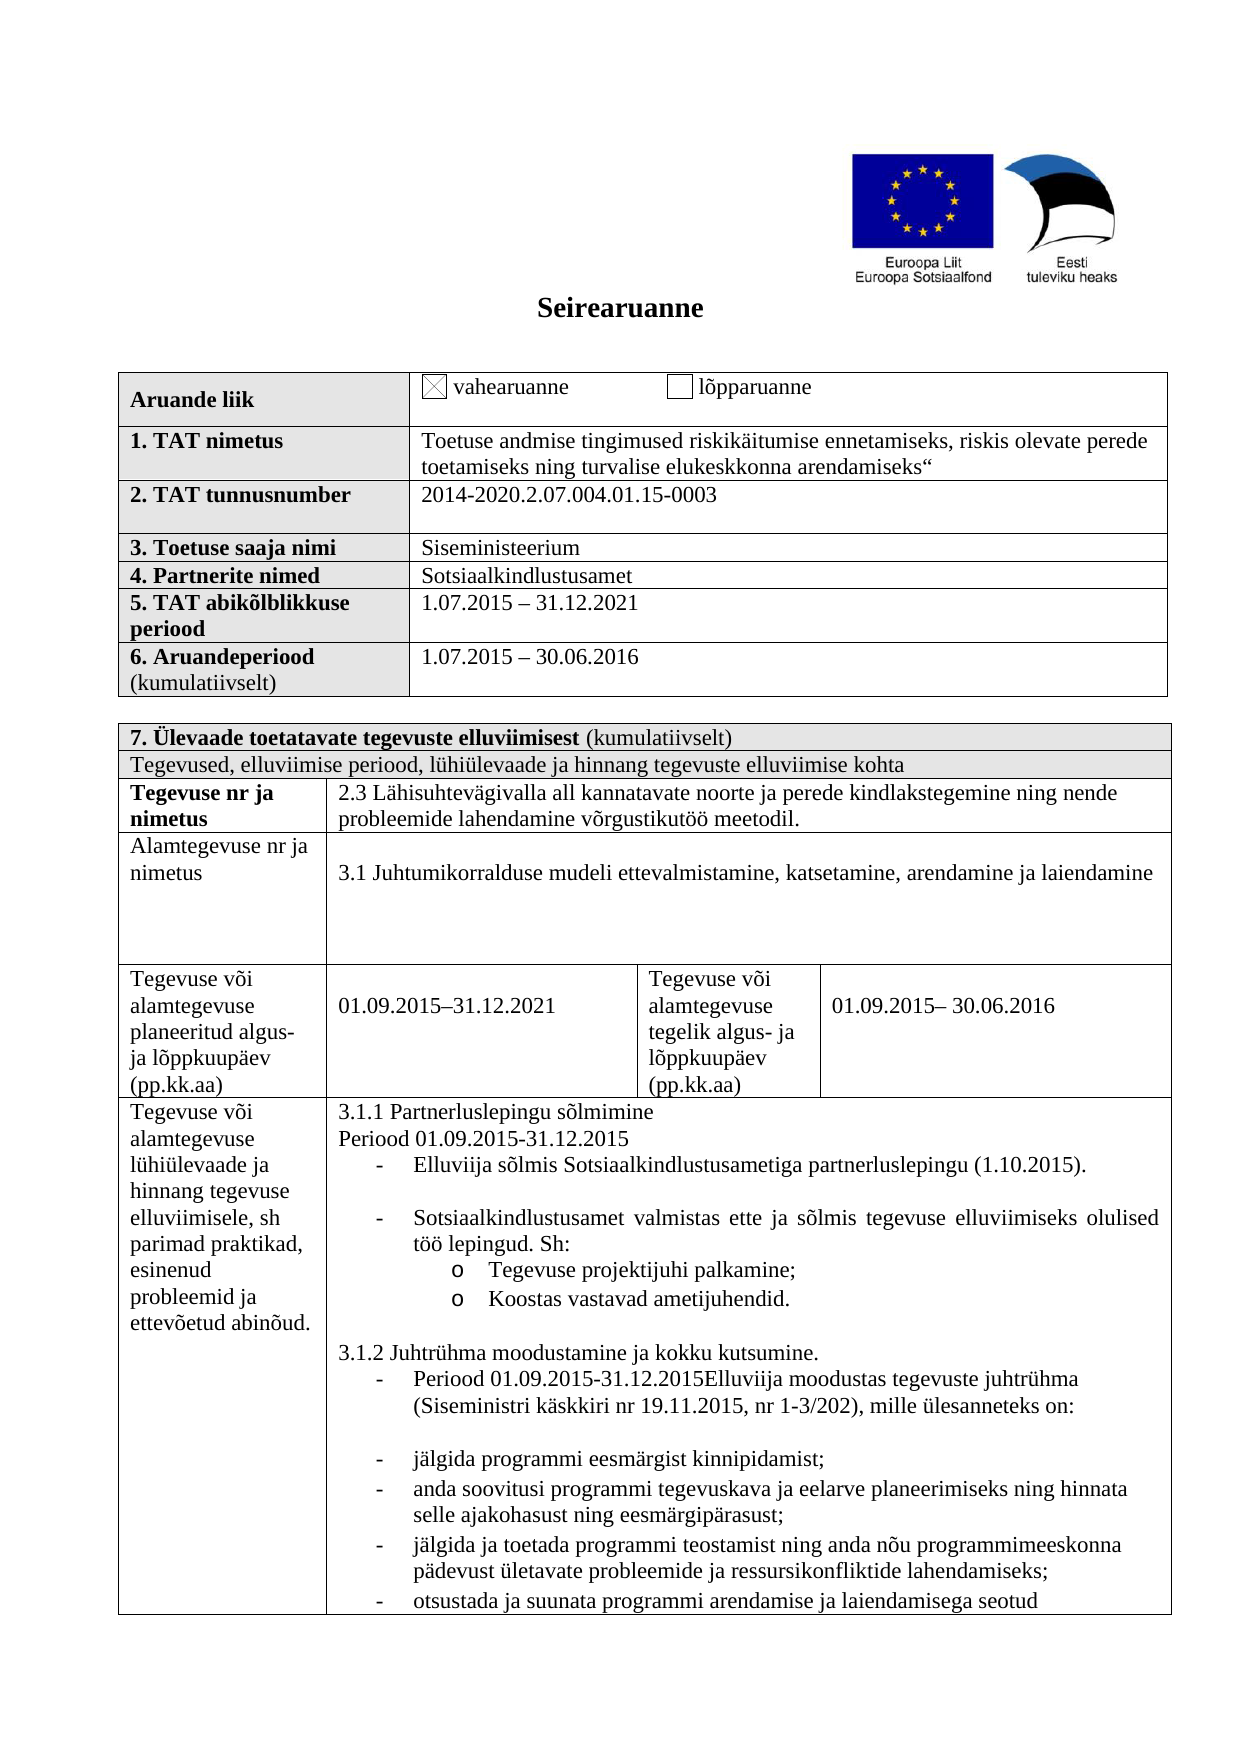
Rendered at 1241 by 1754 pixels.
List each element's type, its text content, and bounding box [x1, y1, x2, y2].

table_cell 3. Toetuse saaja nimi [119, 534, 409, 561]
table_cell 01.09.2015– 30.06.2016 [821, 965, 1171, 1097]
table_cell 3.1 Juhtumikorralduse mudeli ettevalmistamine, katsetamine, arendamine ja laiendamine [327, 833, 1171, 964]
table_cell Sotsiaalkindlustusamet [410, 562, 1167, 588]
table_cell 1.07.2015 – 30.06.2016 [410, 643, 1167, 696]
table_cell 1. TAT nimetus [119, 427, 409, 479]
table_cell 2014-2020.2.07.004.01.15-0003 [410, 481, 1167, 533]
table_cell 5. TAT abikõlblikkuse periood [119, 589, 409, 642]
table_cell Alamtegevuse nr ja nimetus [119, 833, 326, 964]
table_header 7. Ülevaade toetatavate tegevuste elluviimisest (kumulatiivselt) [119, 724, 1171, 750]
table_cell 2. TAT tunnusnumber [119, 481, 409, 533]
table_cell 6. Aruandeperiood (kumulatiivselt) [119, 643, 409, 696]
table_cell Tegevuse või alamtegevuse tegelik algus- ja lõppkuupäev (pp.kk.aa) [638, 965, 820, 1097]
table_cell Toetuse andmise tingimused riskikäitumise ennetamiseks, riskis olevate perede toetamiseks ning turvalise elukeskkonna arendamiseks“ [410, 427, 1167, 479]
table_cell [327, 1098, 1171, 1614]
table_cell Tegevuse nr ja nimetus [119, 779, 326, 832]
table_cell Tegevused, elluviimise periood, lühiülevaade ja hinnang tegevuste elluviimise kohta [119, 751, 1171, 778]
table_cell Tegevuse või alamtegevuse planeeritud algus- ja lõppkuupäev (pp.kk.aa) [119, 965, 326, 1097]
table_cell 2.3 Lähisuhtevägivalla all kannatavate noorte ja perede kindlakstegemine ning nende probleemide lahendamine võrgustikutöö meetodil. [327, 779, 1171, 832]
table_header vahearuanne lõpparuanne [410, 373, 1167, 426]
subtitle Seirearuanne [118, 290, 1122, 324]
table_cell 1.07.2015 – 31.12.2021 [410, 589, 1167, 642]
table_header Aruande liik [119, 373, 409, 426]
table_cell 01.09.2015–31.12.2021 [327, 965, 637, 1097]
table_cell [119, 1098, 326, 1614]
table_cell Siseministeerium [410, 534, 1167, 561]
table_cell 4. Partnerite nimed [119, 562, 409, 588]
